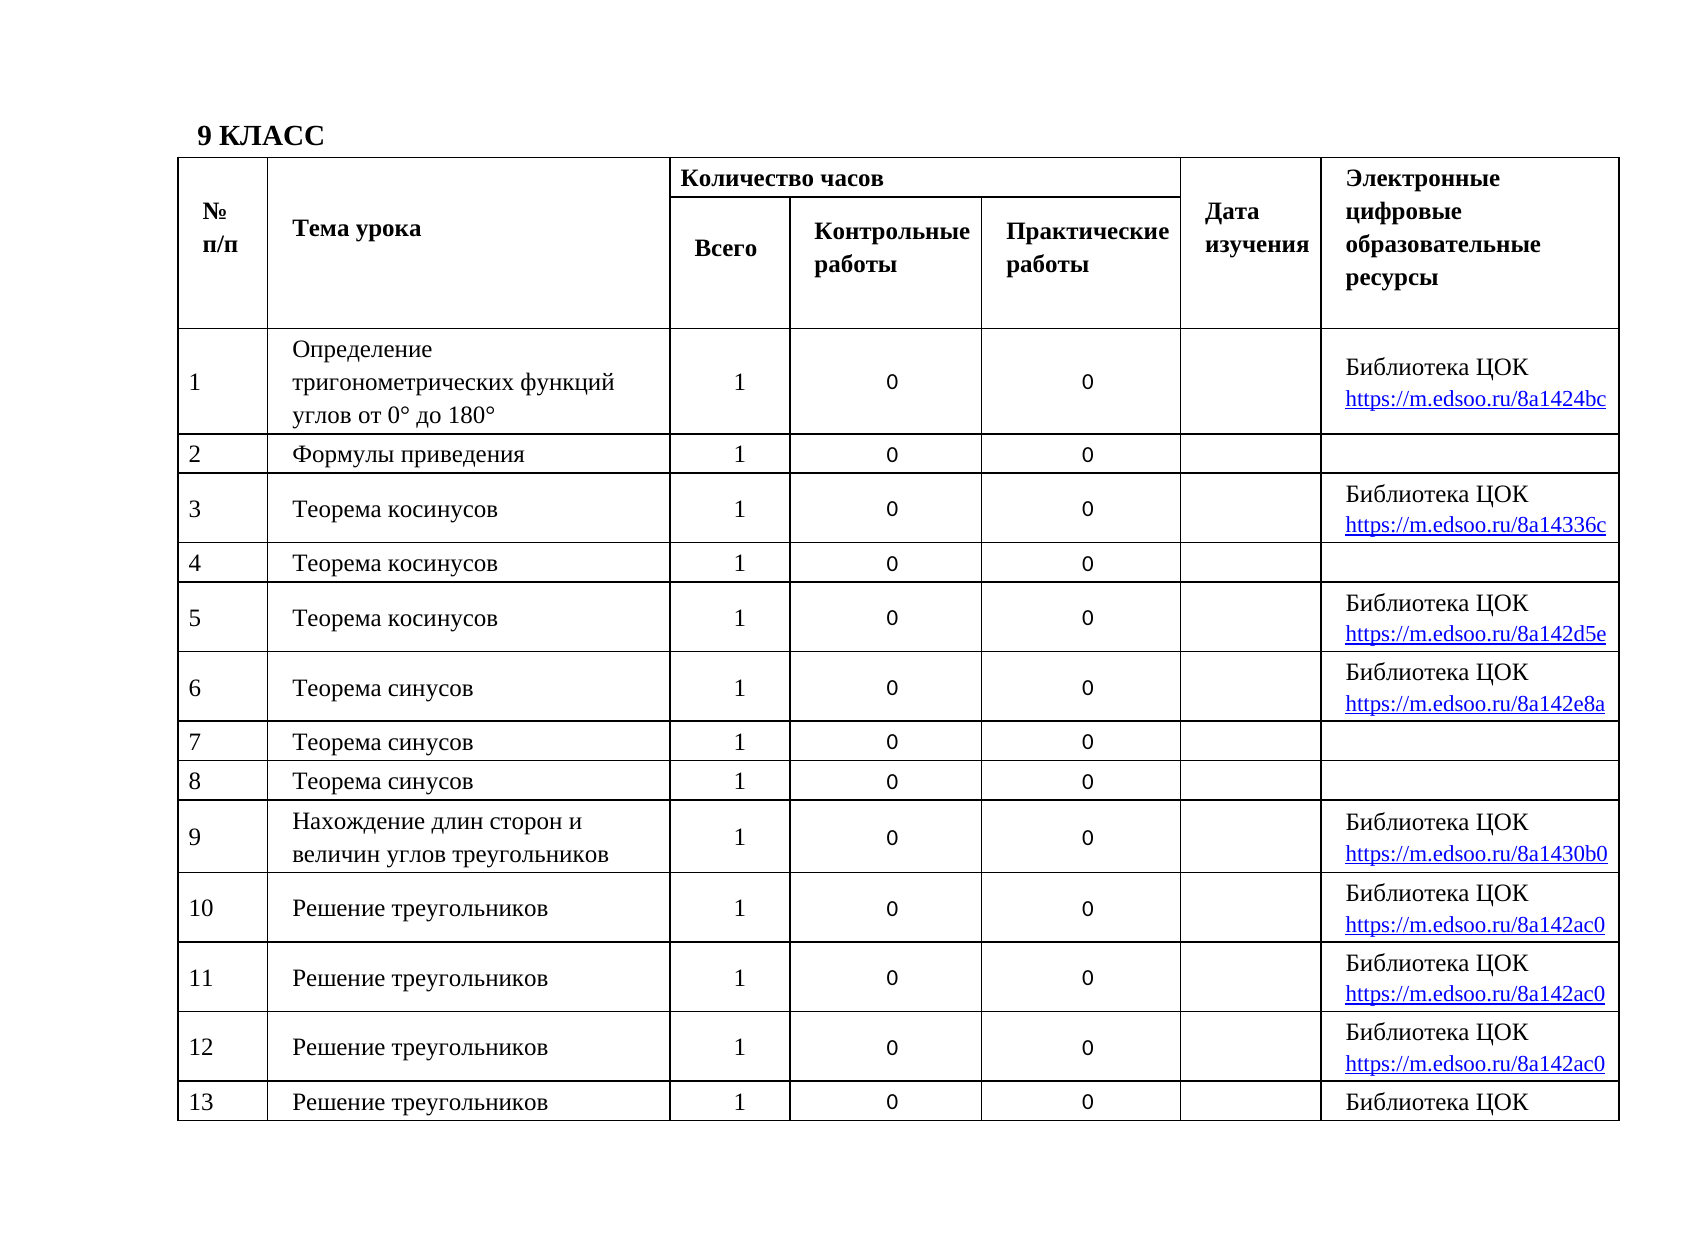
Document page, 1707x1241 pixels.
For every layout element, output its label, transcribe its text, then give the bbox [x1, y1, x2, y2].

table_cell [1181, 329, 1320, 433]
table_cell Теорема синусов [268, 761, 669, 799]
table_cell 1 [671, 583, 789, 651]
table_cell [1322, 435, 1618, 472]
table_cell 1 [179, 329, 267, 433]
table_cell Библиотека ЦОК https://m.edsoo.ru/8a1424bc [1322, 329, 1618, 433]
table_cell 0 [791, 474, 981, 542]
table_cell 0 [982, 1012, 1180, 1080]
table_cell 4 [179, 543, 267, 581]
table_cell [1322, 1082, 1618, 1119]
table_cell 0 [982, 873, 1180, 941]
table_cell 0 [791, 1012, 981, 1080]
table_header Дата изучения [1181, 158, 1320, 327]
table_cell 13 [179, 1082, 267, 1119]
table_cell 0 [982, 543, 1180, 581]
table_cell 0 [982, 435, 1180, 472]
table_header № п/п [179, 158, 267, 327]
table_cell Решение треугольников [268, 943, 669, 1011]
table_cell 1 [671, 329, 789, 433]
table_cell 0 [791, 543, 981, 581]
table_cell Библиотека ЦОК https://m.edsoo.ru/8a142ac0 [1322, 873, 1618, 941]
table_cell Библиотека ЦОК https://m.edsoo.ru/8a142d5e [1322, 583, 1618, 651]
table_cell Библиотека ЦОК https://m.edsoo.ru/8a14336c [1322, 474, 1618, 542]
table_cell Решение треугольников [268, 1012, 669, 1080]
table_cell 9 [179, 801, 267, 871]
table_cell Теорема синусов [268, 722, 669, 760]
table_cell 1 [671, 801, 789, 871]
table_cell Решение треугольников [268, 873, 669, 941]
table_cell 1 [671, 474, 789, 542]
table_cell [1181, 1082, 1320, 1119]
table_cell Теорема косинусов [268, 474, 669, 542]
table_header Тема урока [268, 158, 669, 327]
table_cell [1181, 873, 1320, 941]
table_cell 0 [791, 761, 981, 799]
table_cell [1181, 722, 1320, 760]
table_cell [1181, 543, 1320, 581]
table_cell 0 [791, 652, 981, 720]
table_cell 0 [791, 722, 981, 760]
table_cell Контрольные работы [791, 198, 981, 327]
table_cell 0 [791, 583, 981, 651]
table_cell 6 [179, 652, 267, 720]
table_cell 12 [179, 1012, 267, 1080]
table_cell 0 [791, 801, 981, 871]
table_cell [1181, 583, 1320, 651]
table_cell 1 [671, 943, 789, 1011]
table_cell [1322, 722, 1618, 760]
table_cell Практические работы [982, 198, 1180, 327]
table_cell [1181, 1012, 1320, 1080]
table_cell 1 [671, 1082, 789, 1119]
table_cell 5 [179, 583, 267, 651]
table_cell [1181, 943, 1320, 1011]
table_cell 0 [982, 943, 1180, 1011]
table_cell 0 [982, 583, 1180, 651]
table_cell 11 [179, 943, 267, 1011]
table_cell 1 [671, 722, 789, 760]
table_cell Формулы приведения [268, 435, 669, 472]
table_cell 1 [671, 543, 789, 581]
table_cell 0 [791, 329, 981, 433]
table_header Электронные цифровые образовательные ресурсы [1322, 158, 1618, 327]
table_cell [1181, 652, 1320, 720]
table_cell Библиотека ЦОК https://m.edsoo.ru/8a142e8a [1322, 652, 1618, 720]
table_cell 2 [179, 435, 267, 472]
table_cell 0 [982, 652, 1180, 720]
table_cell Библиотека ЦОК https://m.edsoo.ru/8a1430b0 [1322, 801, 1618, 871]
table_header Количество часов [671, 158, 1180, 196]
table_cell 10 [179, 873, 267, 941]
table_cell 0 [982, 722, 1180, 760]
table_cell 0 [791, 435, 981, 472]
table_cell 0 [982, 801, 1180, 871]
table_cell 0 [791, 873, 981, 941]
table_cell Нахождение длин сторон и величин углов треугольников [268, 801, 669, 871]
table_cell [1181, 801, 1320, 871]
table_cell Теорема синусов [268, 652, 669, 720]
table_cell Определение тригонометрических функций углов от 0° до 180° [268, 329, 669, 433]
table_cell 0 [791, 943, 981, 1011]
table_cell 7 [179, 722, 267, 760]
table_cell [1322, 943, 1618, 1011]
table_cell [1322, 761, 1618, 799]
table_cell 0 [982, 1082, 1180, 1119]
table_cell Теорема косинусов [268, 543, 669, 581]
table_cell 1 [671, 652, 789, 720]
table_cell 8 [179, 761, 267, 799]
table_cell 0 [791, 1082, 981, 1119]
text 9 КЛАСС [190, 118, 1618, 152]
table_cell [1322, 543, 1618, 581]
table_cell [1181, 761, 1320, 799]
table_cell Теорема косинусов [268, 583, 669, 651]
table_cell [268, 1082, 669, 1119]
table_cell 0 [982, 329, 1180, 433]
table_cell 1 [671, 435, 789, 472]
table_cell 1 [671, 761, 789, 799]
table_cell 0 [982, 761, 1180, 799]
table_cell 3 [179, 474, 267, 542]
table_cell 0 [982, 474, 1180, 542]
table_cell 1 [671, 1012, 789, 1080]
table_cell 1 [671, 873, 789, 941]
table_cell Всего [671, 198, 789, 327]
table_cell [1181, 435, 1320, 472]
table_cell [1181, 474, 1320, 542]
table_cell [1322, 1012, 1618, 1080]
